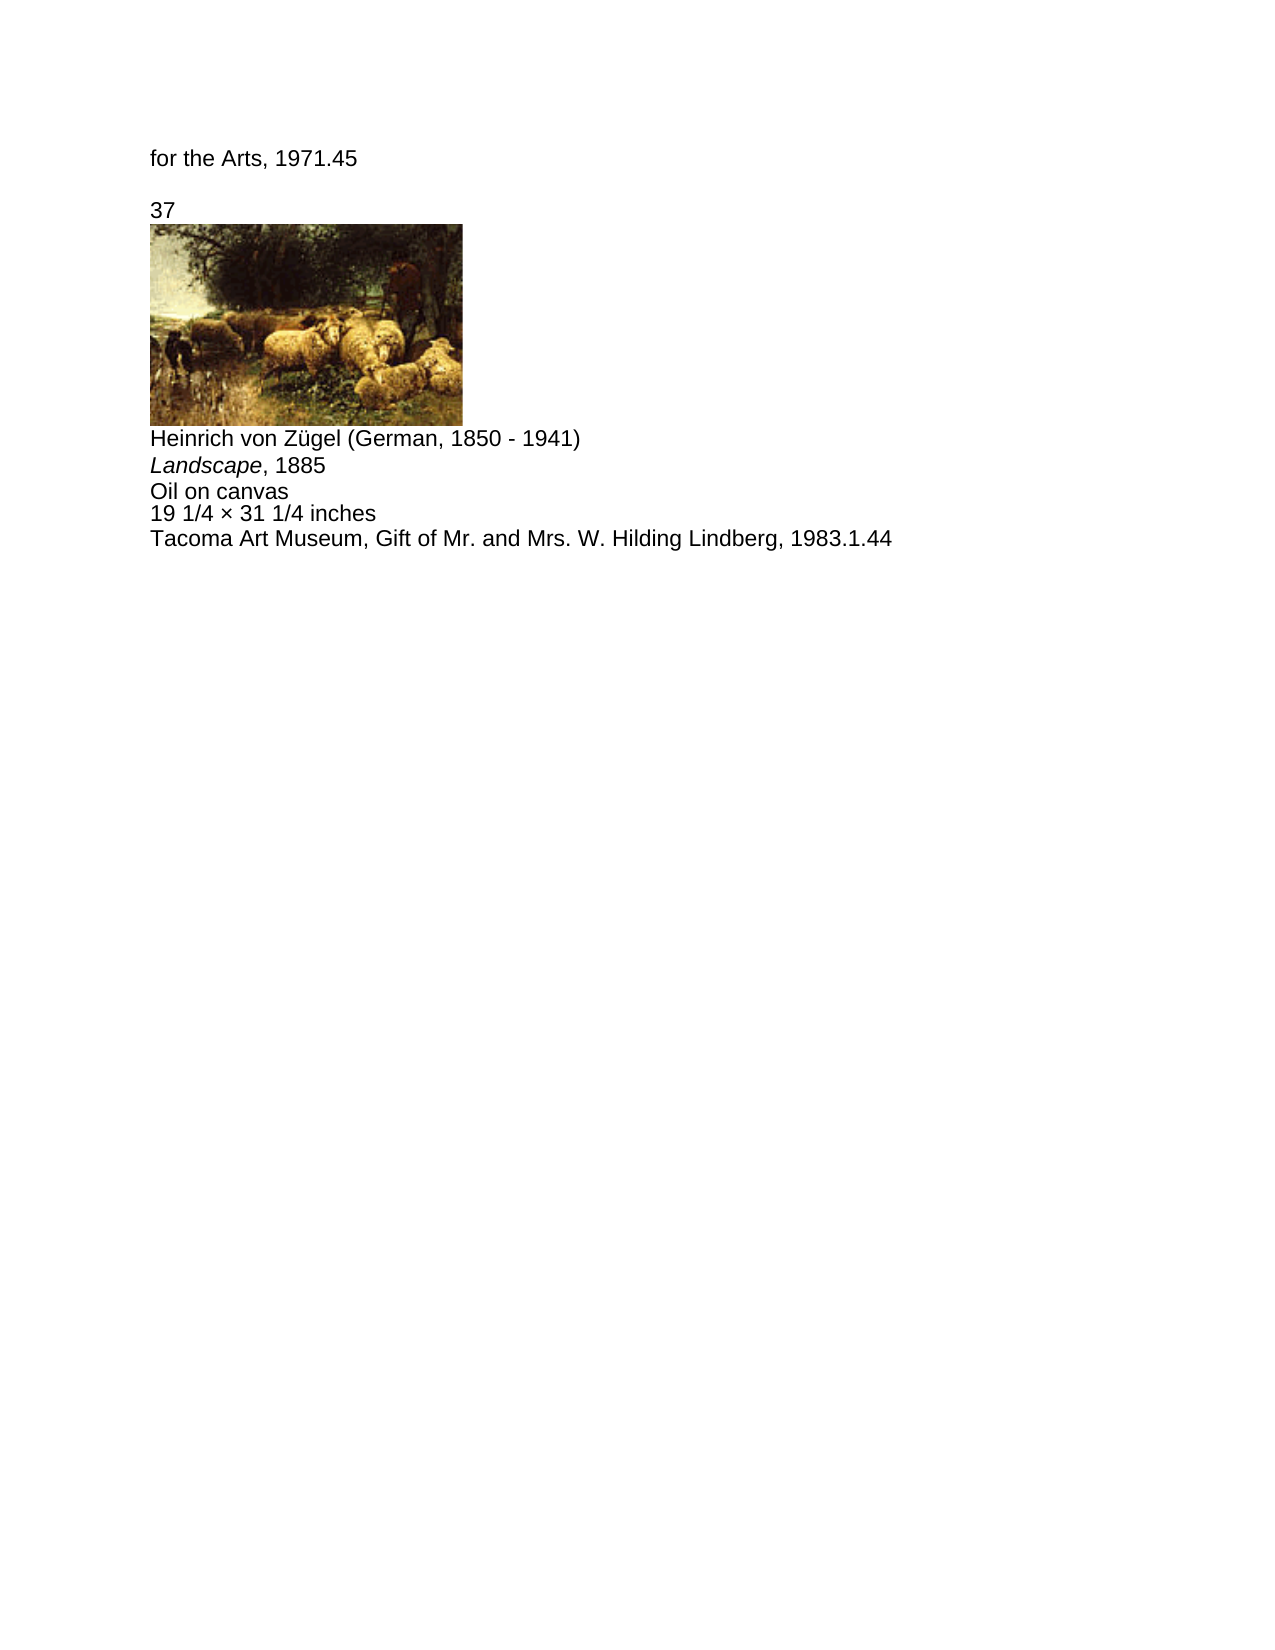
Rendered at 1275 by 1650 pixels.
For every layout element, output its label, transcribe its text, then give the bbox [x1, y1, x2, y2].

text Tacoma Art Museum, Gift of Mr. and Mrs. W. Hilding Lindberg, 1983.1.44 [150, 525, 1125, 552]
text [150, 150, 1125, 171]
text Oil on canvas [150, 478, 1125, 504]
text Landscape, 1885 [150, 452, 1125, 478]
text Heinrich von Zügel (German, 1850 - 1941) [150, 425, 1125, 452]
text 37 [150, 197, 1125, 224]
text 19 1/4 × 31 1/4 inches [150, 504, 1125, 525]
